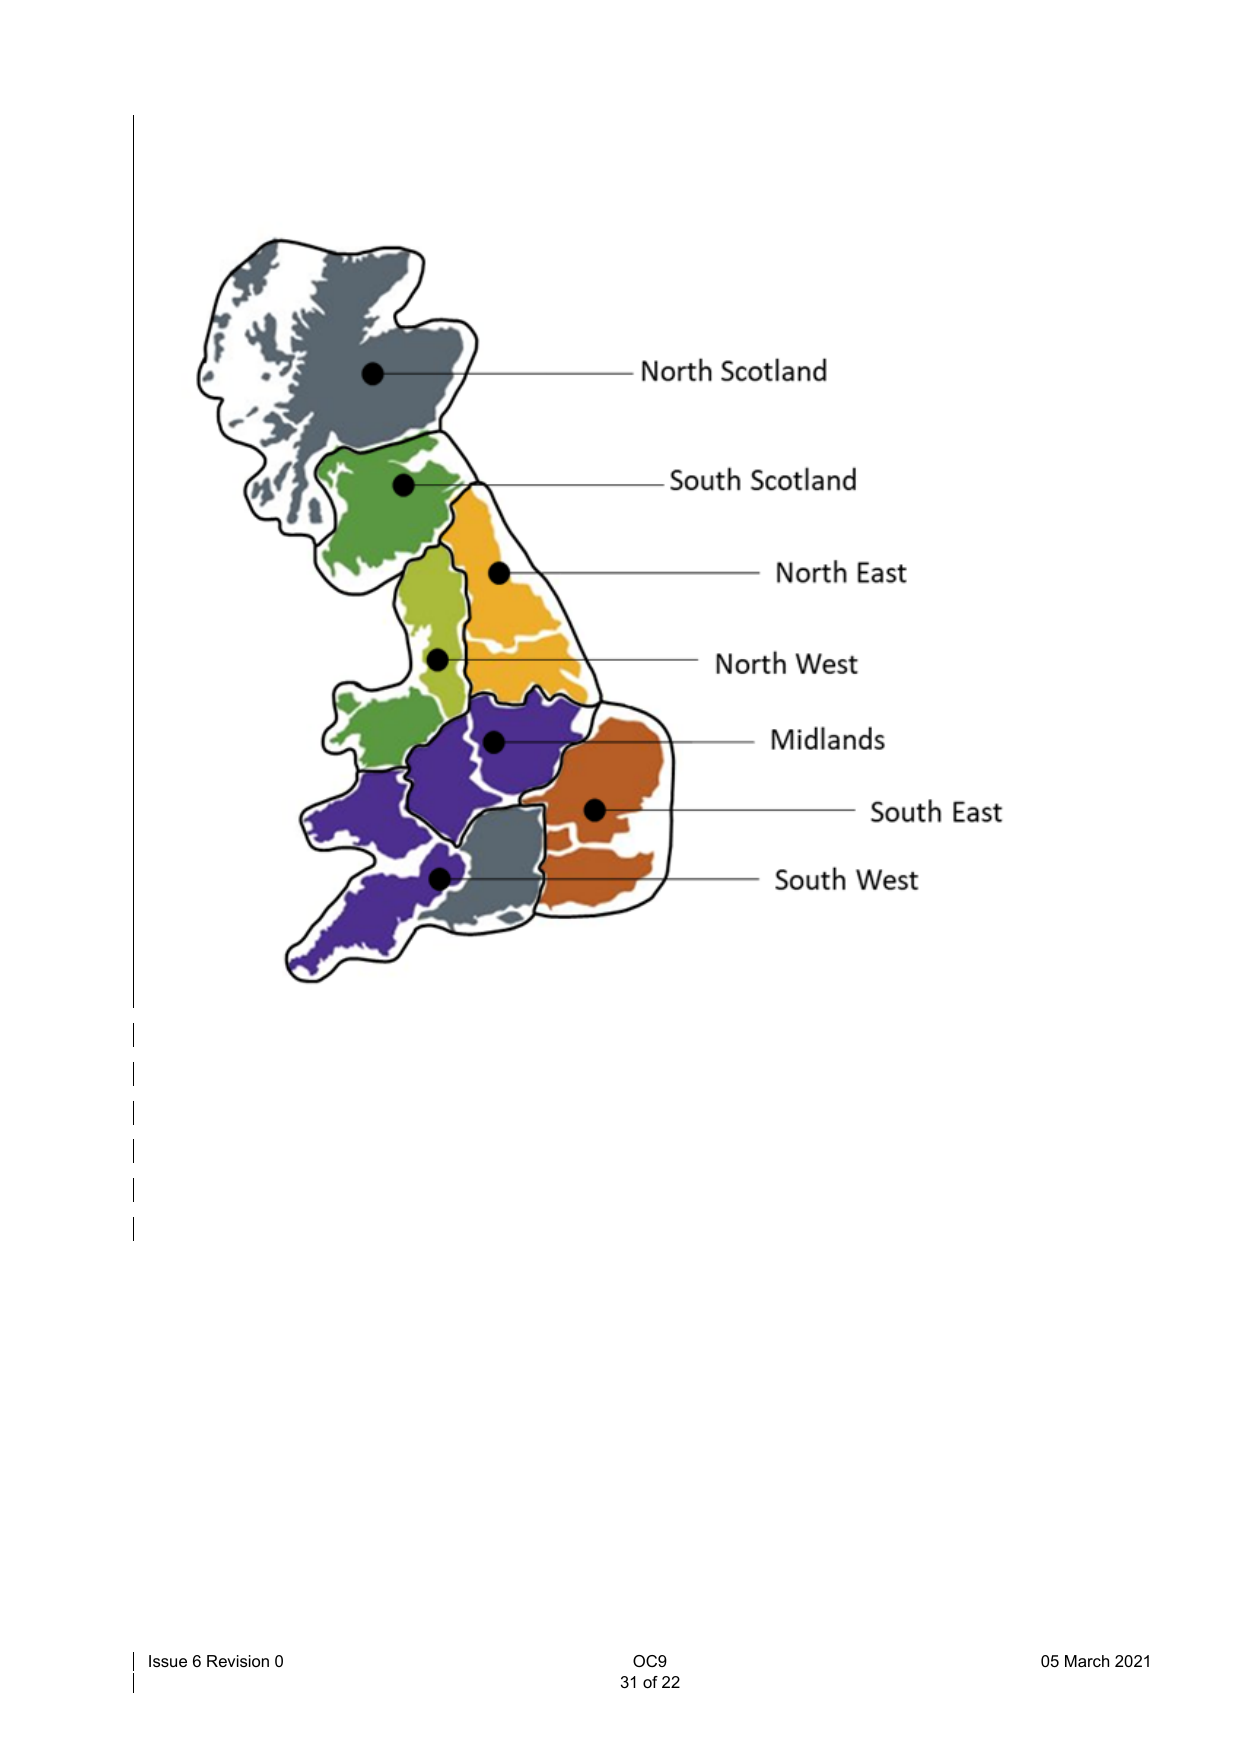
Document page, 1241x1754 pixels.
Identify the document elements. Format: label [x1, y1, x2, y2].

picture [147, 115, 1152, 1008]
